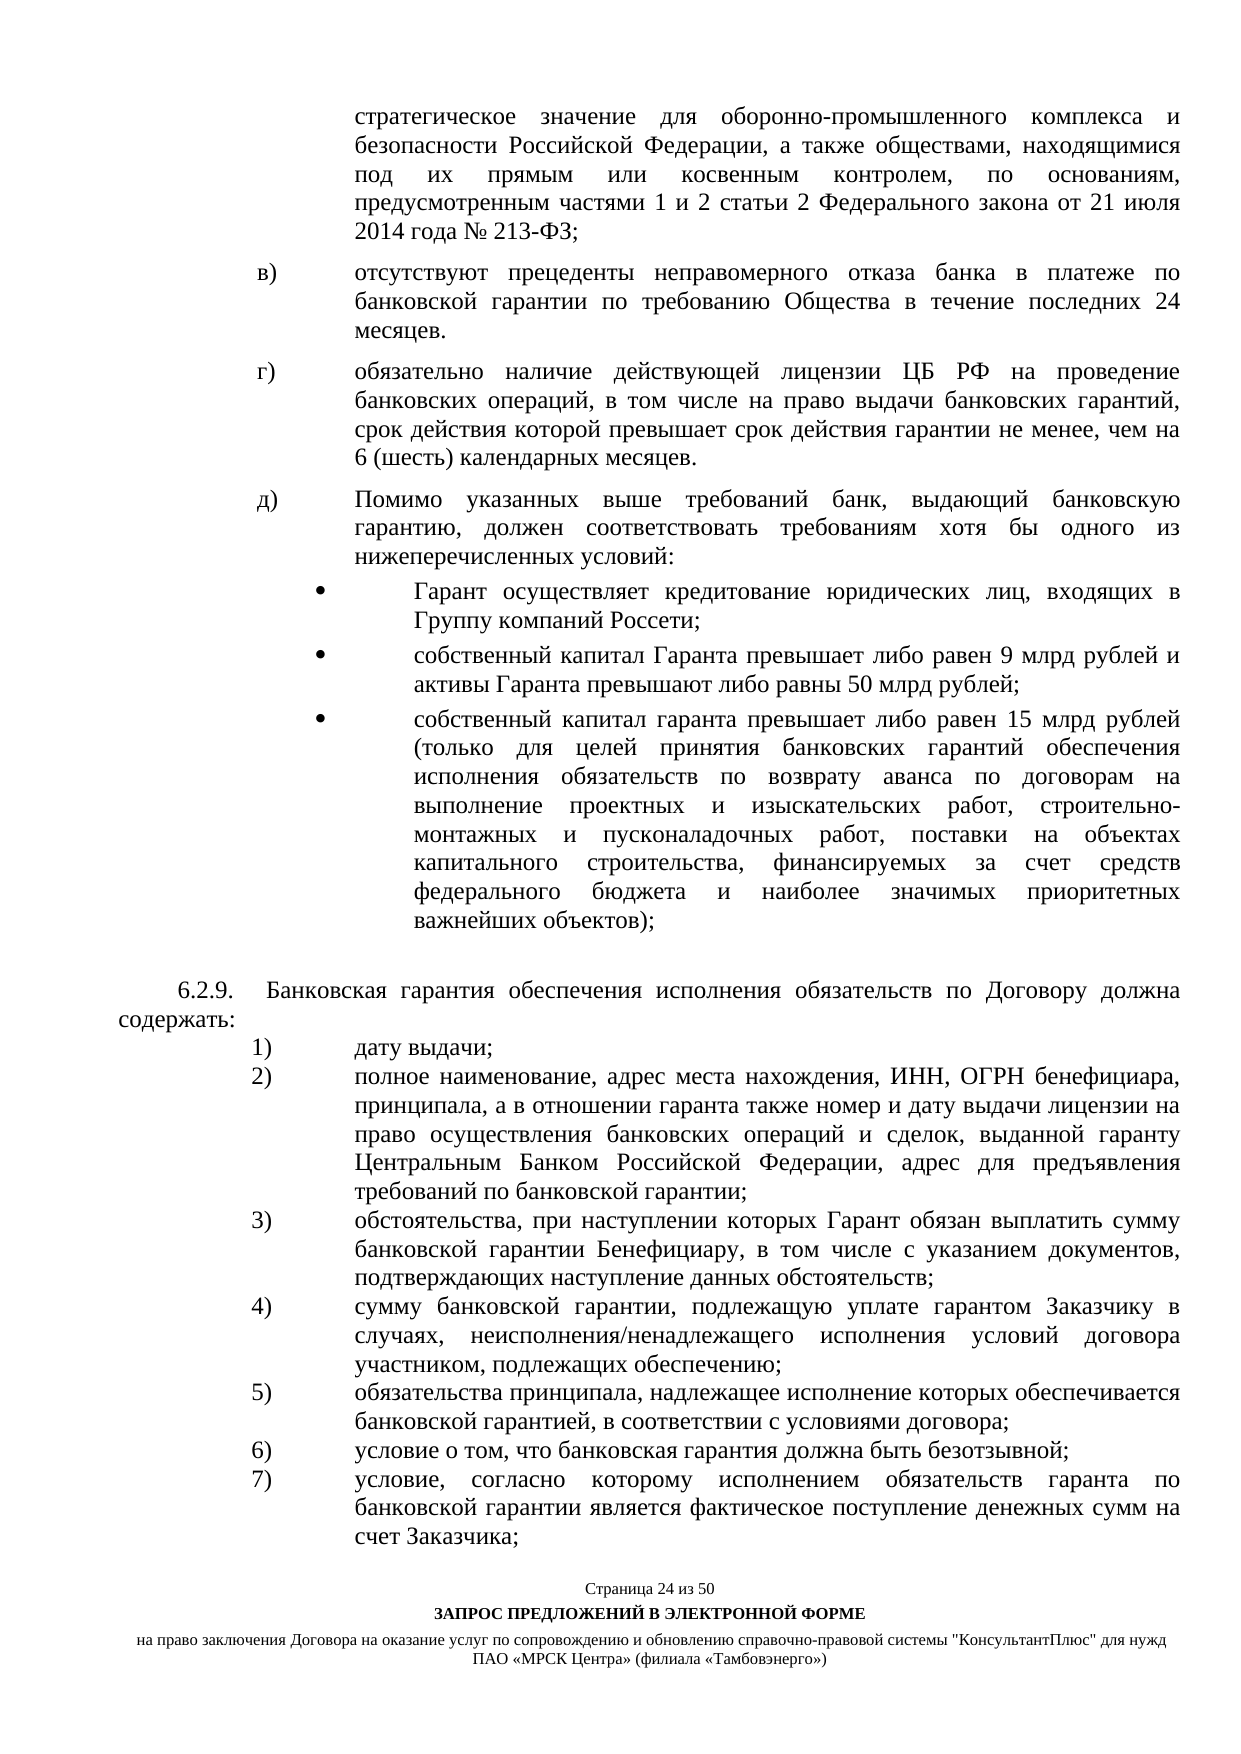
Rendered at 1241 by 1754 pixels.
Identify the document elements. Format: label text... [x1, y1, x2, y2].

list полное наименование, адрес места нахождения, ИНН, ОГРН бенефициара, принципала, а в отношении гаранта также номер и дату выдачи лицензии на право осуществления банковских операций и сделок, выданной гаранту Центральным Банком Российской Федерации, адрес для предъявления требований по банковской гарантии; [251, 1061, 1181, 1205]
list обязательства принципала, надлежащее исполнение которых обеспечивается банковской гарантией, в соответствии с условиями договора; [251, 1377, 1181, 1435]
list обстоятельства, при наступлении которых Гарант обязан выплатить сумму банковской гарантии Бенефициару, в том числе с указанием документов, подтверждающих наступление данных обстоятельств; [251, 1205, 1181, 1291]
list собственный капитал Гаранта превышает либо равен 9 млрд рублей и активы Гаранта превышают либо равны 50 млрд рублей; [316, 640, 1181, 697]
list условие о том, что банковская гарантия должна быть безотзывной; [251, 1435, 1181, 1464]
list обязательно наличие действующей лицензии ЦБ РФ на проведение банковских операций, в том числе на право выдачи банковских гарантий, срок действия которой превышает срок действия гарантии не менее, чем на 6 (шесть) календарных месяцев. [257, 356, 1181, 471]
list условие, согласно которому исполнением обязательств гаранта по банковской гарантии является фактическое поступление денежных сумм на счет Заказчика; [251, 1464, 1181, 1550]
list Гарант осуществляет кредитование юридических лиц, входящих в Группу компаний Россети; [316, 576, 1181, 634]
list отсутствуют прецеденты неправомерного отказа банка в платеже по банковской гарантии по требованию Общества в течение последних 24 месяцев. [257, 257, 1181, 344]
subtitle Банковская гарантия обеспечения исполнения обязательств по Договору должна содержать: [118, 975, 1181, 1032]
list собственный капитал гаранта превышает либо равен 15 млрд рублей (только для целей принятия банковских гарантий обеспечения исполнения обязательств по возврату аванса по договорам на выполнение проектных и изыскательских работ, строительно-монтажных и пусконаладочных работ, поставки на объектах капитального строительства, финансируемых за счет средств федерального бюджета и наиболее значимых приоритетных важнейших объектов); [316, 704, 1181, 934]
list дату выдачи; [251, 1032, 1181, 1061]
list сумму банковской гарантии, подлежащую уплате гарантом Заказчику в случаях, неисполнения/ненадлежащего исполнения условий договора участником, подлежащих обеспечению; [251, 1291, 1181, 1377]
list Помимо указанных выше требований банк, выдающий банковскую гарантию, должен соответствовать требованиям хотя бы одного из нижеперечисленных условий: [257, 484, 1181, 570]
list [257, 101, 1181, 245]
